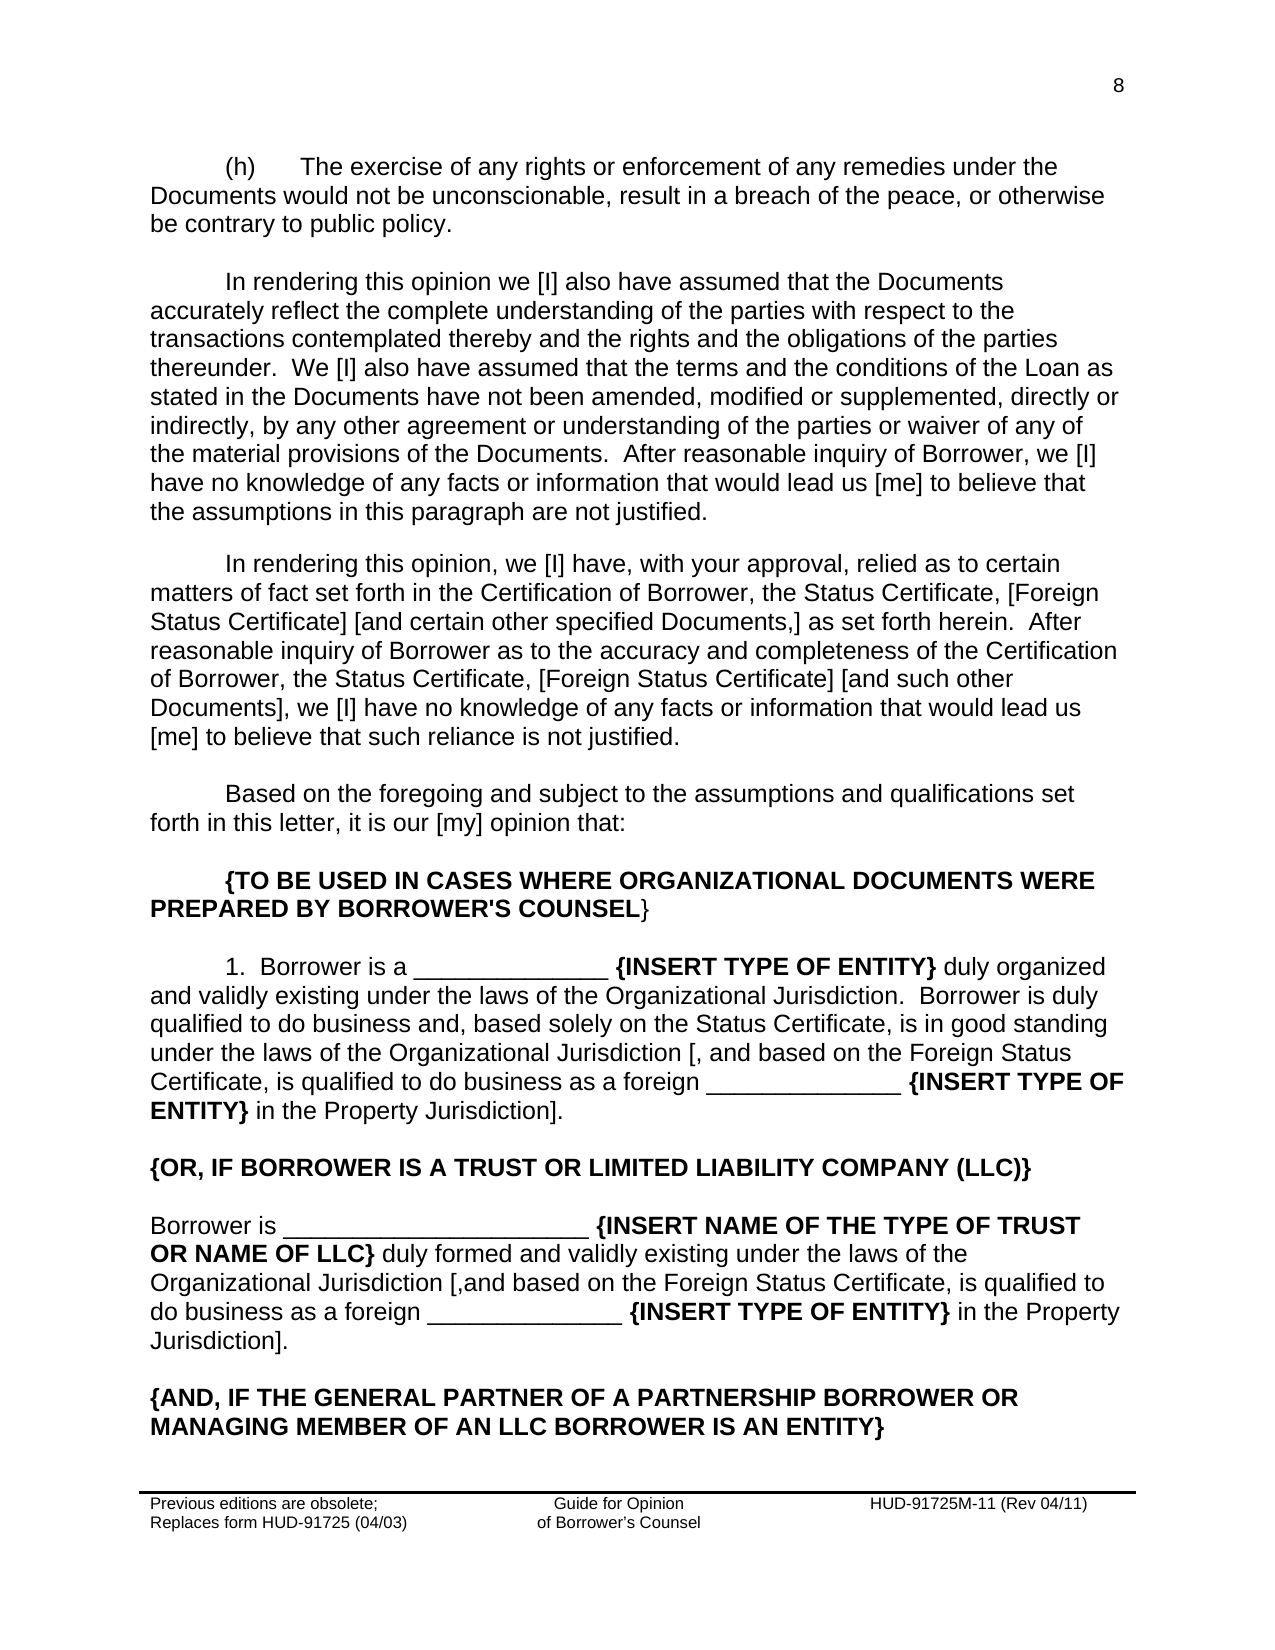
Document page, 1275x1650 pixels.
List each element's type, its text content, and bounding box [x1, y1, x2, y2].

text In rendering this opinion, we [I] have, with your approval, relied as to certain matters of fact set forth in the Certification of Borrower, the Status Certificate, [Foreign Status Certificate] [and certain other specified Documents,] as set forth herein. After reasonable inquiry of Borrower as to the accuracy and completeness of the Certification of Borrower, the Status Certificate, [Foreign Status Certificate] [and such other Documents], we [I] have no knowledge of any facts or information that would lead us [me] to believe that such reliance is not justified. [150, 549, 1125, 751]
text In rendering this opinion we [I] also have assumed that the Documents accurately reflect the complete understanding of the parties with respect to the transactions contemplated thereby and the rights and the obligations of the parties thereunder. We [I] also have assumed that the terms and the conditions of the Loan as stated in the Documents have not been amended, modified or supplemented, directly or indirectly, by any other agreement or understanding of the parties or waiver of any of the material provisions of the Documents. After reasonable inquiry of Borrower, we [I] have no knowledge of any facts or information that would lead us [me] to believe that the assumptions in this paragraph are not justified. [150, 267, 1125, 526]
text 1. Borrower is a ______________ {INSERT TYPE OF ENTITY} duly organized and validly existing under the laws of the Organizational Jurisdiction. Borrower is duly qualified to do business and, based solely on the Status Certificate, is in good standing under the laws of the Organizational Jurisdiction [, and based on the Foreign Status Certificate, is qualified to do business as a foreign ______________ {INSERT TYPE OF ENTITY} in the Property Jurisdiction]. [150, 952, 1125, 1124]
text {TO BE USED IN CASES WHERE ORGANIZATIONAL DOCUMENTS WERE PREPARED BY BORROWER'S COUNSEL} [150, 866, 1125, 923]
text (h) The exercise of any rights or enforcement of any remedies under the Documents would not be unconscionable, result in a breach of the peace, or otherwise be contrary to public policy. [150, 152, 1125, 238]
text Borrower is ______________________ {INSERT NAME OF THE TYPE OF TRUST OR NAME OF LLC} duly formed and validly existing under the laws of the Organizational Jurisdiction [,and based on the Foreign Status Certificate, is qualified to do business as a foreign ______________ {INSERT TYPE OF ENTITY} in the Property Jurisdiction]. [150, 1211, 1125, 1354]
text {AND, IF THE GENERAL PARTNER OF A PARTNERSHIP BORROWER OR MANAGING MEMBER OF AN LLC BORROWER IS AN ENTITY} [150, 1383, 1125, 1441]
text {OR, IF BORROWER IS A TRUST OR LIMITED LIABILITY COMPANY (LLC)} [150, 1153, 1125, 1182]
text Based on the foregoing and subject to the assumptions and qualifications set forth in this letter, it is our [my] opinion that: [150, 779, 1125, 837]
